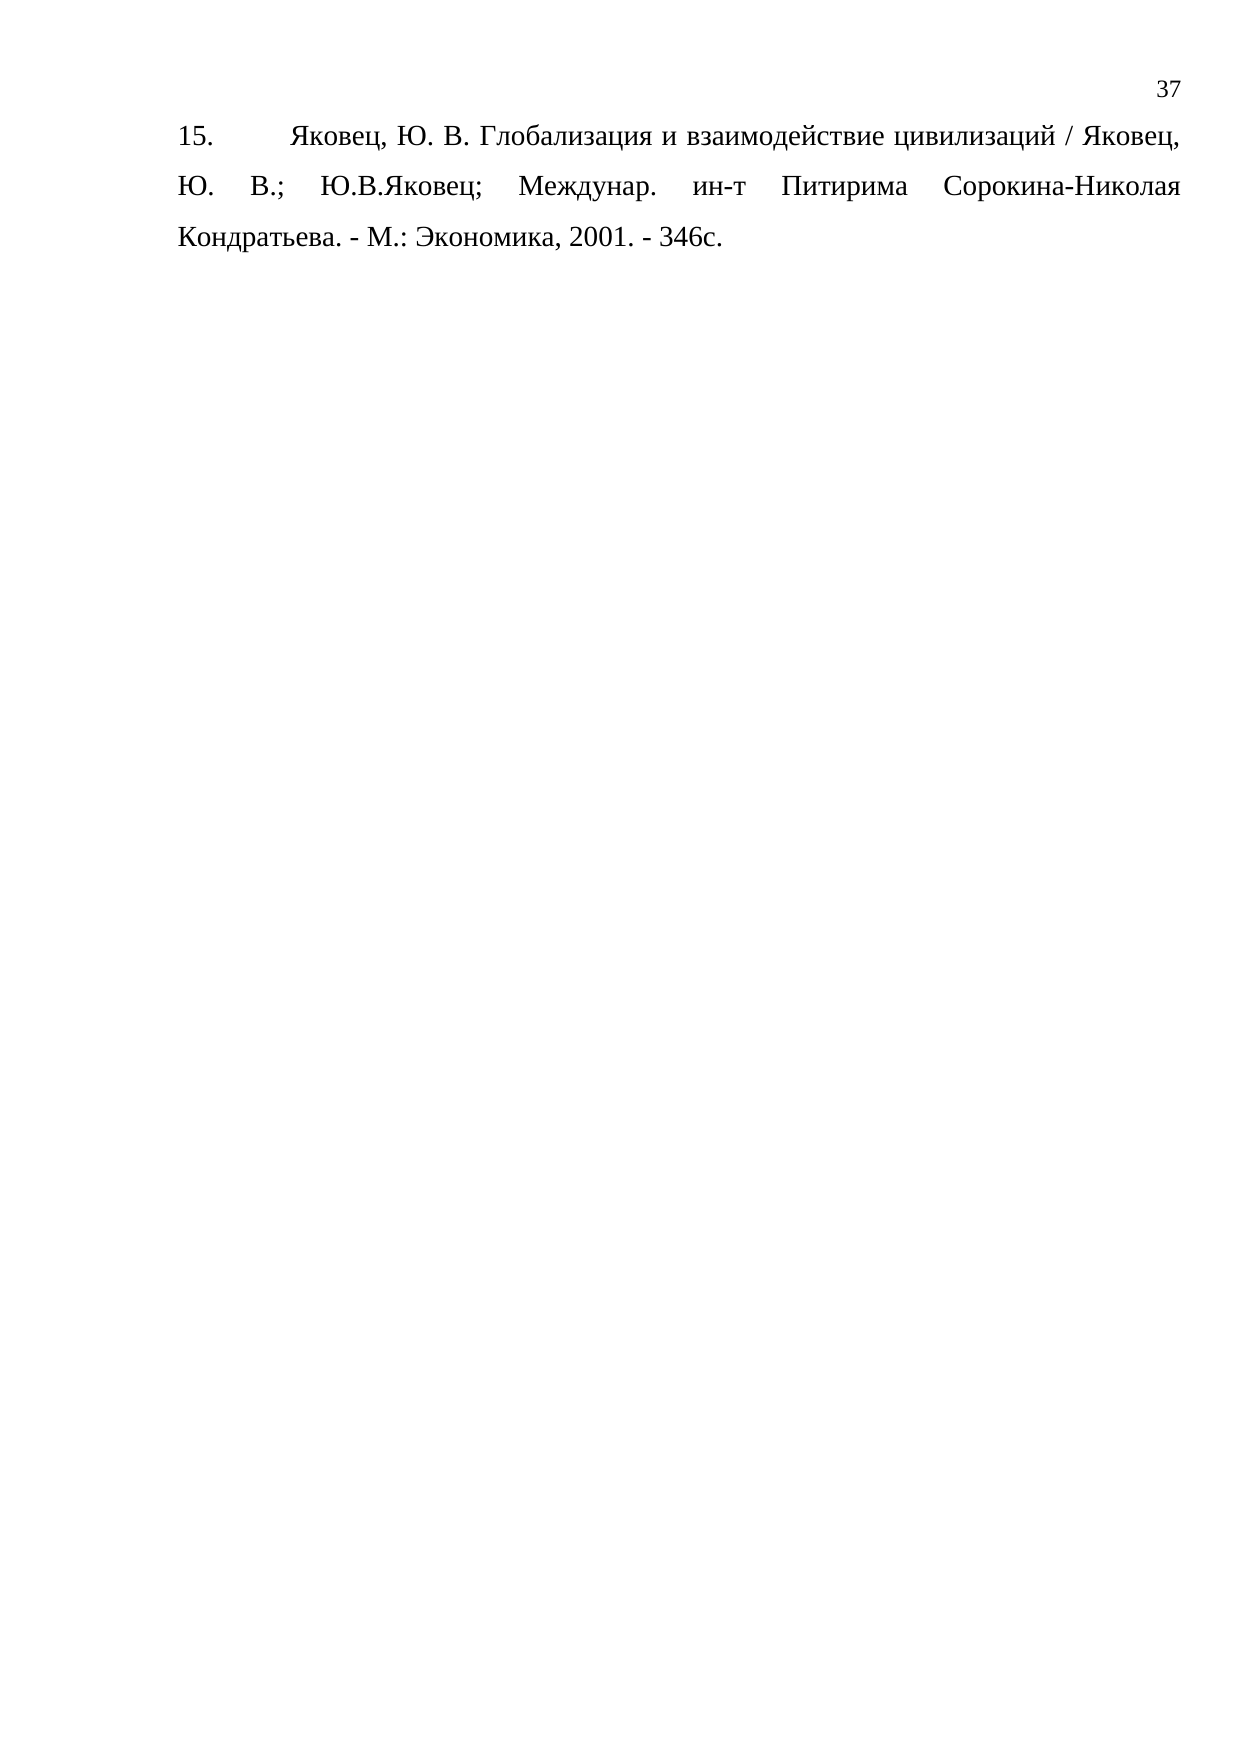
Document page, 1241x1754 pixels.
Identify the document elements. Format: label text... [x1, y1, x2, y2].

list Яковец, Ю. В. Глобализация и взаимодействие цивилизаций / Яковец, Ю. В.; Ю.В.Яковец; Междунар. ин-т Питирима Сорокина-Николая Кондратьева. - М.: Экономика, 2001. - 346с. [177, 118, 1181, 252]
